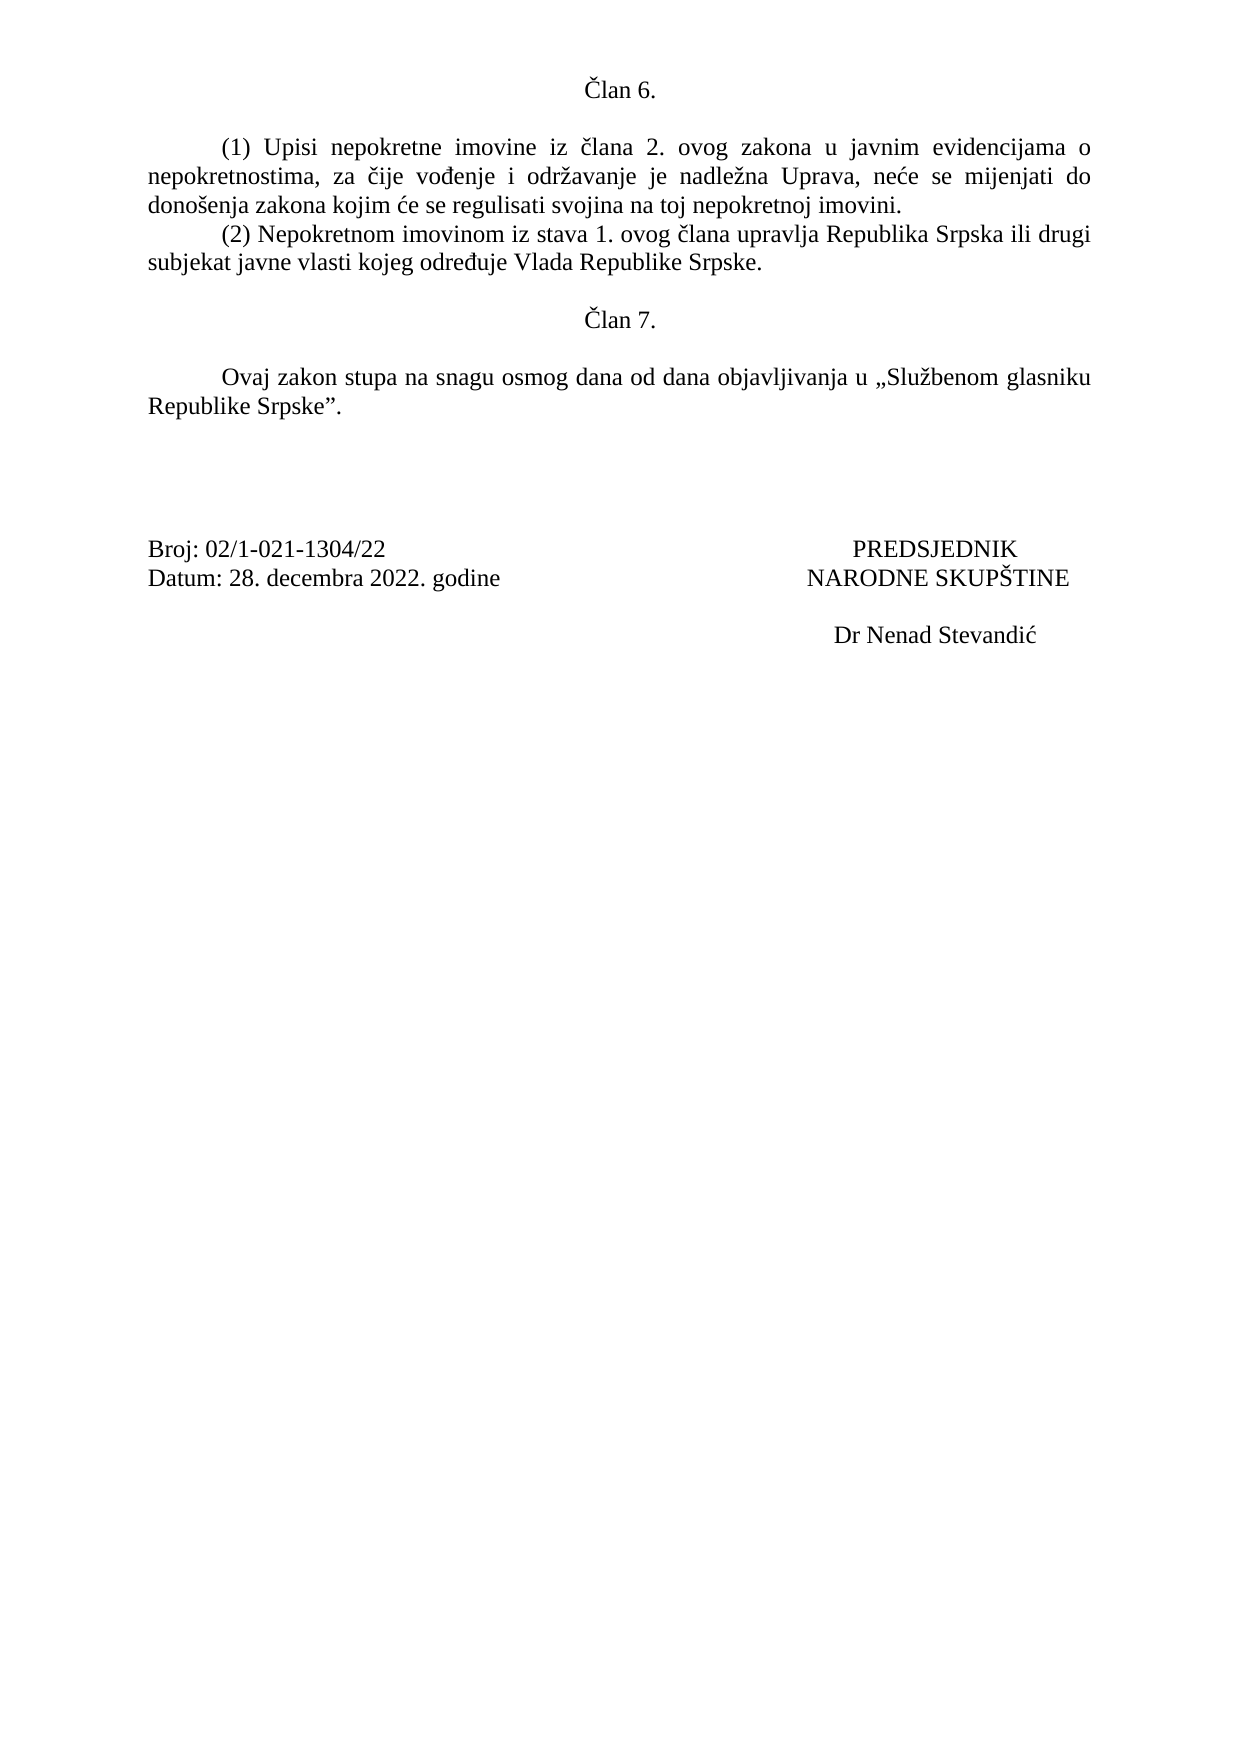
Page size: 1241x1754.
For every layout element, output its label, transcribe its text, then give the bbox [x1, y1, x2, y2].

text Broj: 02/1-021-1304/22 PREDSJEDNIK [148, 534, 1093, 563]
text Član 6. [148, 75, 1093, 104]
text Datum: 28. decembra 2022. godine NARODNE SKUPŠTINE [148, 563, 1093, 592]
text Ovaj zakon stupa na snagu osmog dana od dana objavljivanja u „Službenom glasniku Republike Srpske”. [148, 362, 1093, 420]
text (1) Upisi nepokretne imovine iz člana 2. ovog zakona u javnim evidencijama o nepokretnostima, za čije vođenje i održavanje je nadležna Uprava, neće se mijenjati do donošenja zakona kojim će se regulisati svojina na toj nepokretnoj imovini. [148, 132, 1093, 219]
text Dr Nenad Stevandić [148, 621, 1093, 649]
text Član 7. [148, 305, 1093, 334]
text (2) Nepokretnom imovinom iz stava 1. ovog člana upravlja Republika Srpska ili drugi subjekat javne vlasti kojeg određuje Vlada Republike Srpske. [148, 219, 1093, 276]
